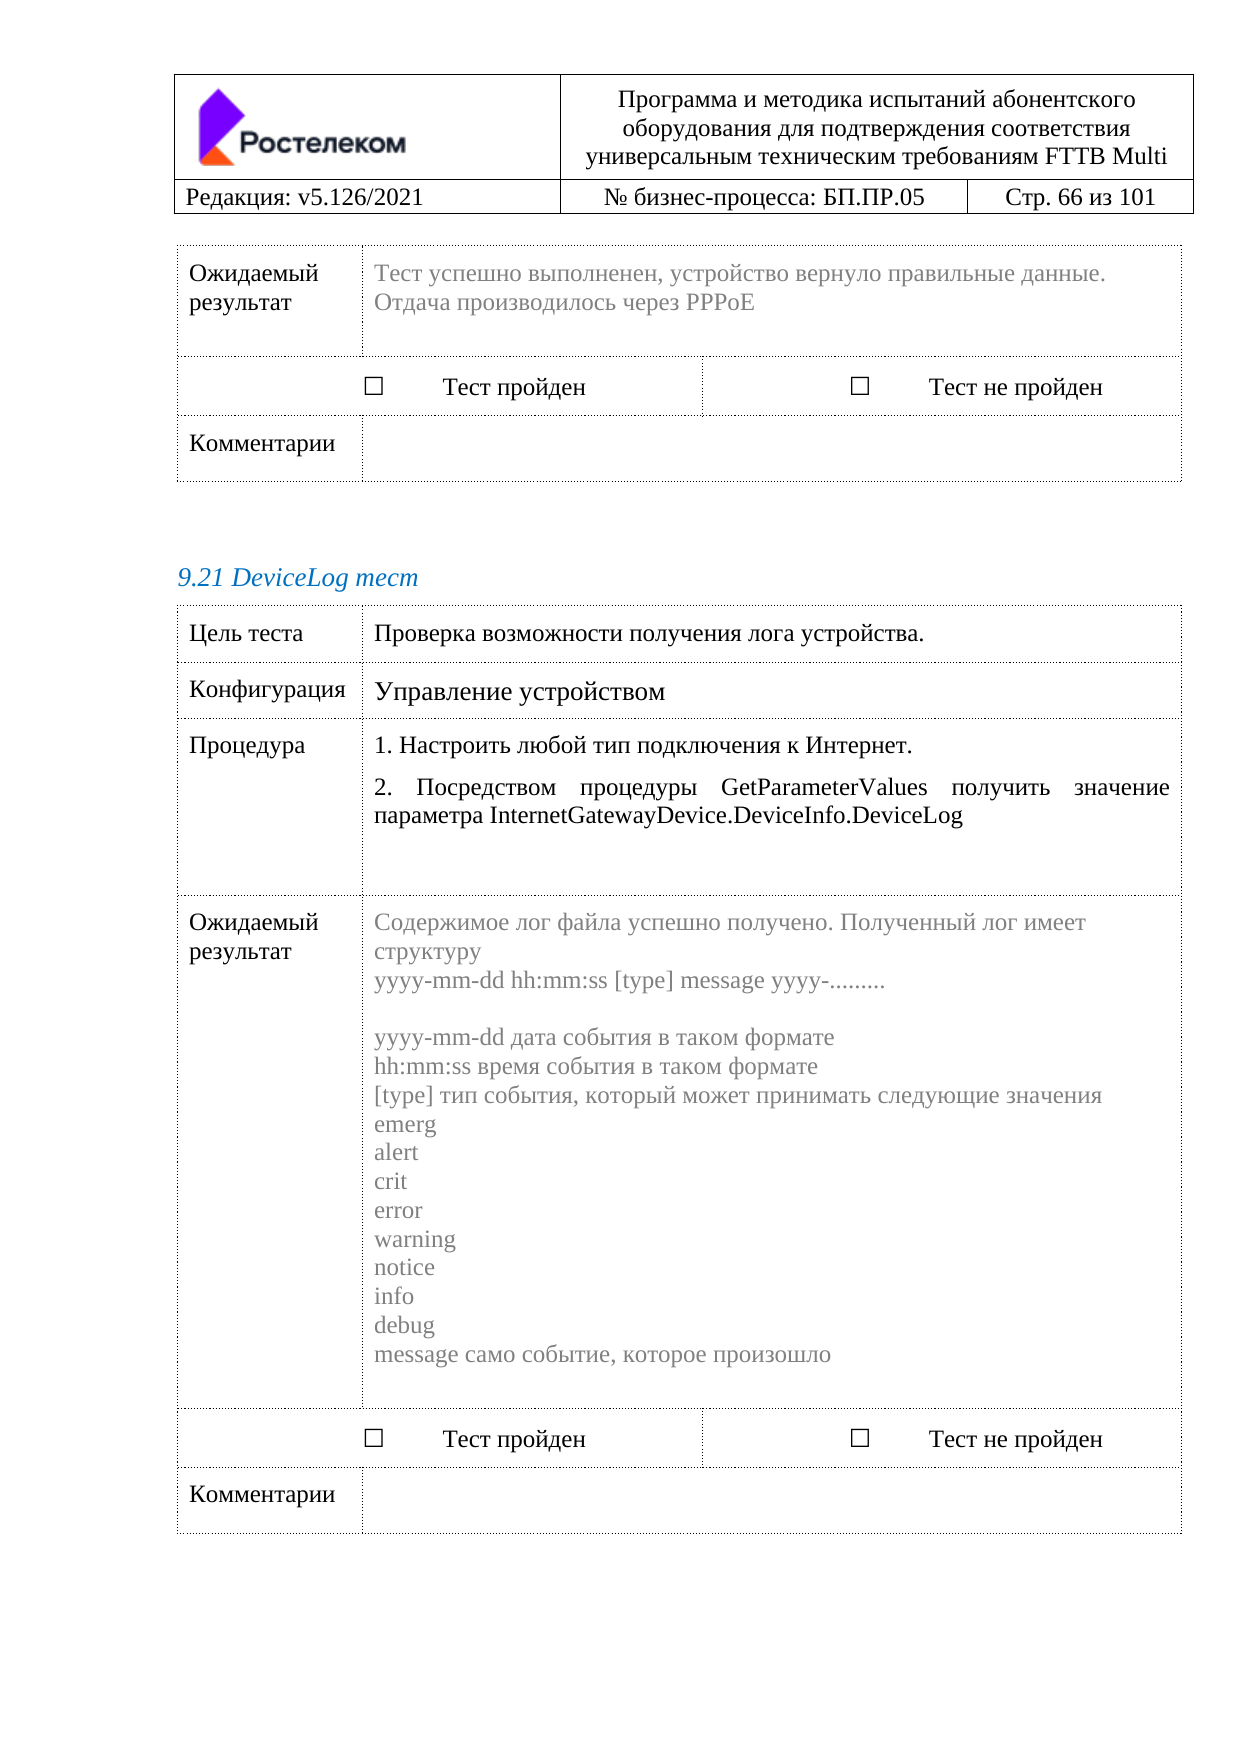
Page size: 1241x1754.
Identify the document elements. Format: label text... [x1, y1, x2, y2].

table_cell Содержимое лог файла успешно получено. Полученный лог имеет структуру yyyy-mm-dd hh:mm:ss [type] message yyyy-......... yyyy-mm-dd дата события в таком формате hh:mm:ss время события в таком формате [type] тип события, который может принимать следующие значения emerg alert crit error warning notice info debug message само событие, которое произошло [363, 895, 1182, 1408]
table_cell Ожидаемый результат [178, 245, 363, 356]
subtitle 9.21 DeviceLog тест [177, 561, 1181, 593]
table_header Проверка возможности получения лога устройства. [363, 605, 1182, 662]
table_cell Управление устройством [363, 662, 1182, 717]
table_cell [363, 1467, 1182, 1532]
table_cell Tест пройден [178, 356, 703, 415]
table_cell 1. Настроить любой тип подключения к Интернет. 2. Посредством процедуры GetParameterValues получить значение параметра InternetGatewayDevice.DeviceInfo.DeviceLog [363, 718, 1182, 894]
table_cell Тест не пройден [703, 1408, 1182, 1467]
table_header Цель теста [178, 605, 363, 662]
table_cell Комментарии [178, 1467, 363, 1532]
table_cell Tест пройден [178, 1408, 703, 1467]
table_cell Ожидаемый результат [178, 895, 363, 1408]
table_cell Тест успешно выполненен, устройство вернуло правильные данные. Отдача производилось через PPPoE [363, 245, 1182, 356]
table_cell Тест не пройден [703, 356, 1182, 415]
table_cell Конфигурация [178, 662, 363, 717]
table_cell Комментарии [178, 415, 363, 481]
table_cell [363, 415, 1182, 481]
picture [185, 75, 420, 180]
table_cell Процедура [178, 718, 363, 894]
